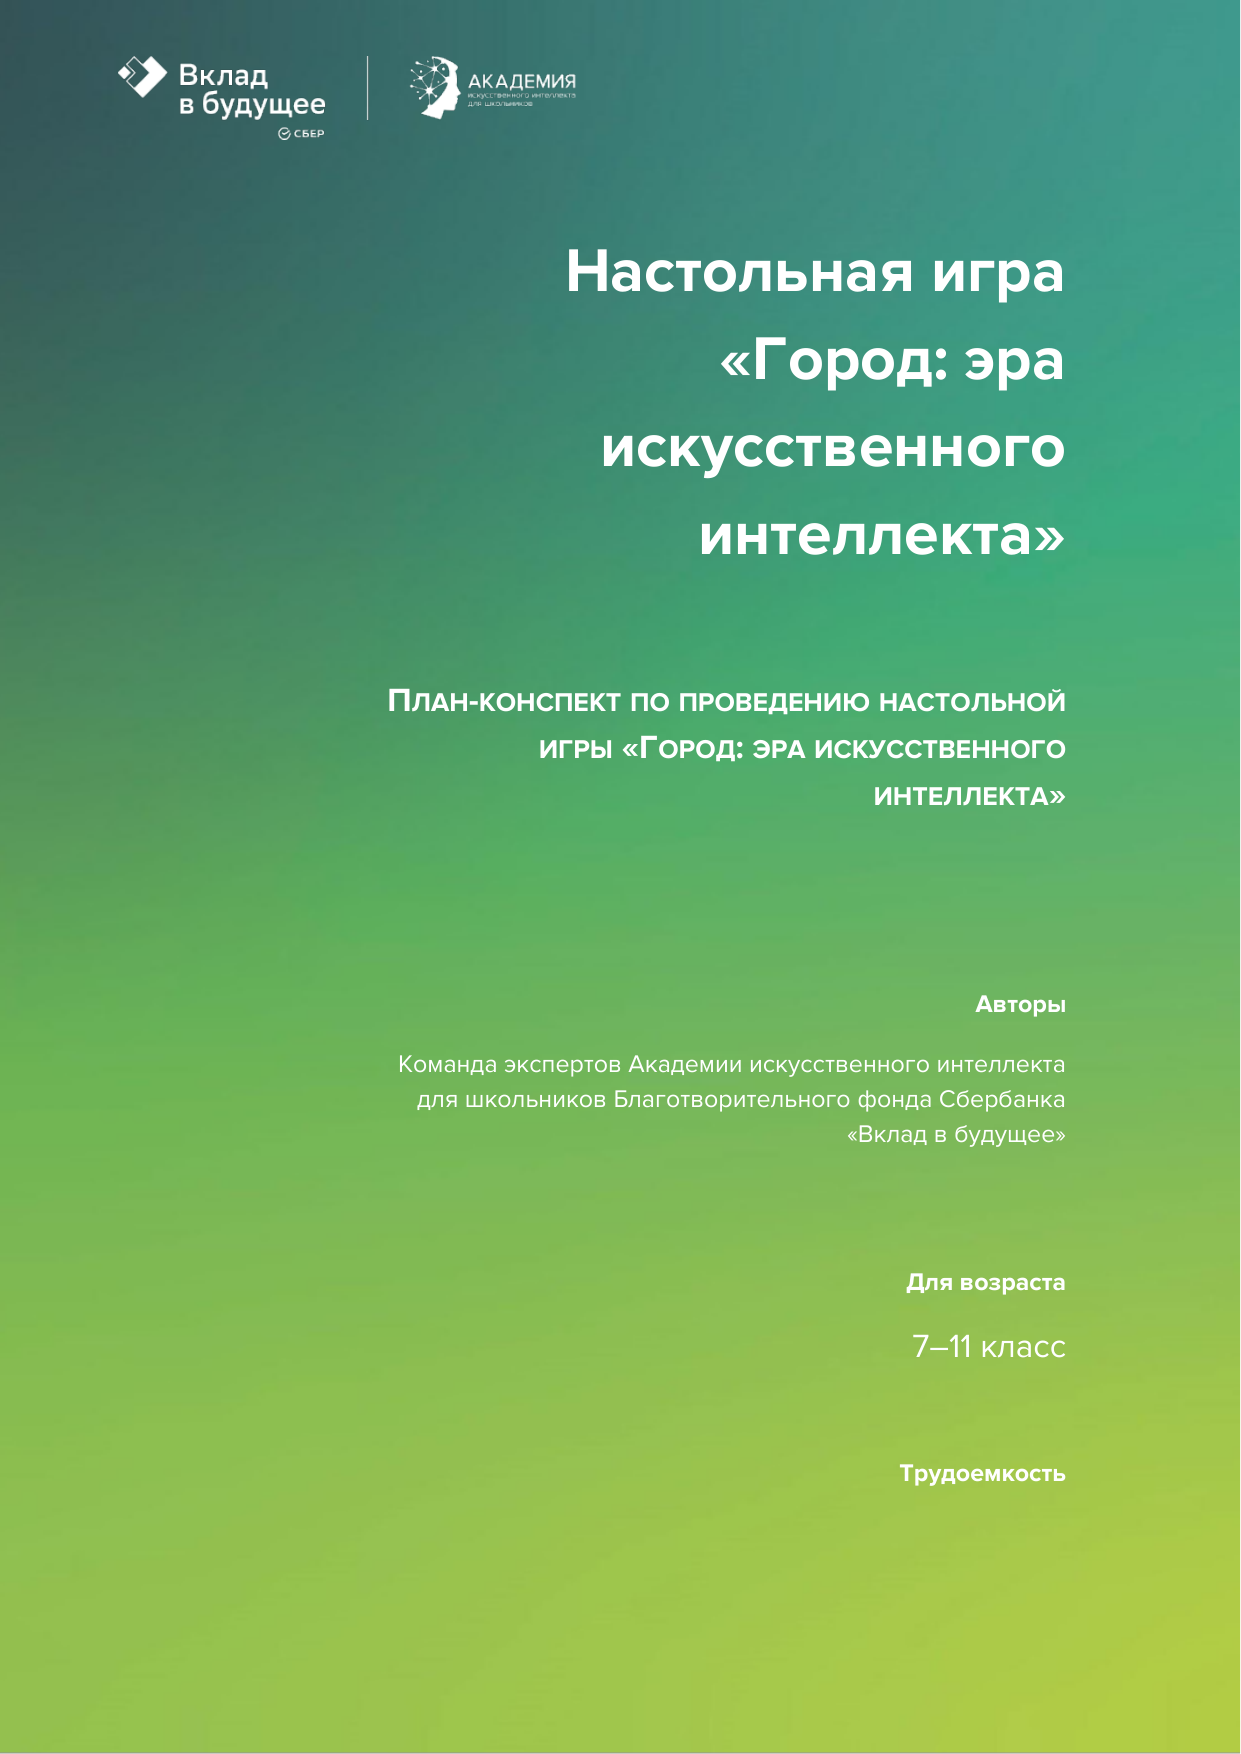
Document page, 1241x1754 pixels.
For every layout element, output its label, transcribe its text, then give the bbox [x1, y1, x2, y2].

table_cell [369, 1242, 1077, 1577]
picture [0, 0, 1241, 1754]
table_header Настольная игра «Город: эра искусственного интеллекта» План-конспект по проведению настольной игры «Город: эра искусственного интеллекта» Авторы Команда экспертов Академии искусственного интеллекта для школьников Благотворительного фонда Сбербанка «Вклад в будущее» [369, 209, 1077, 1242]
